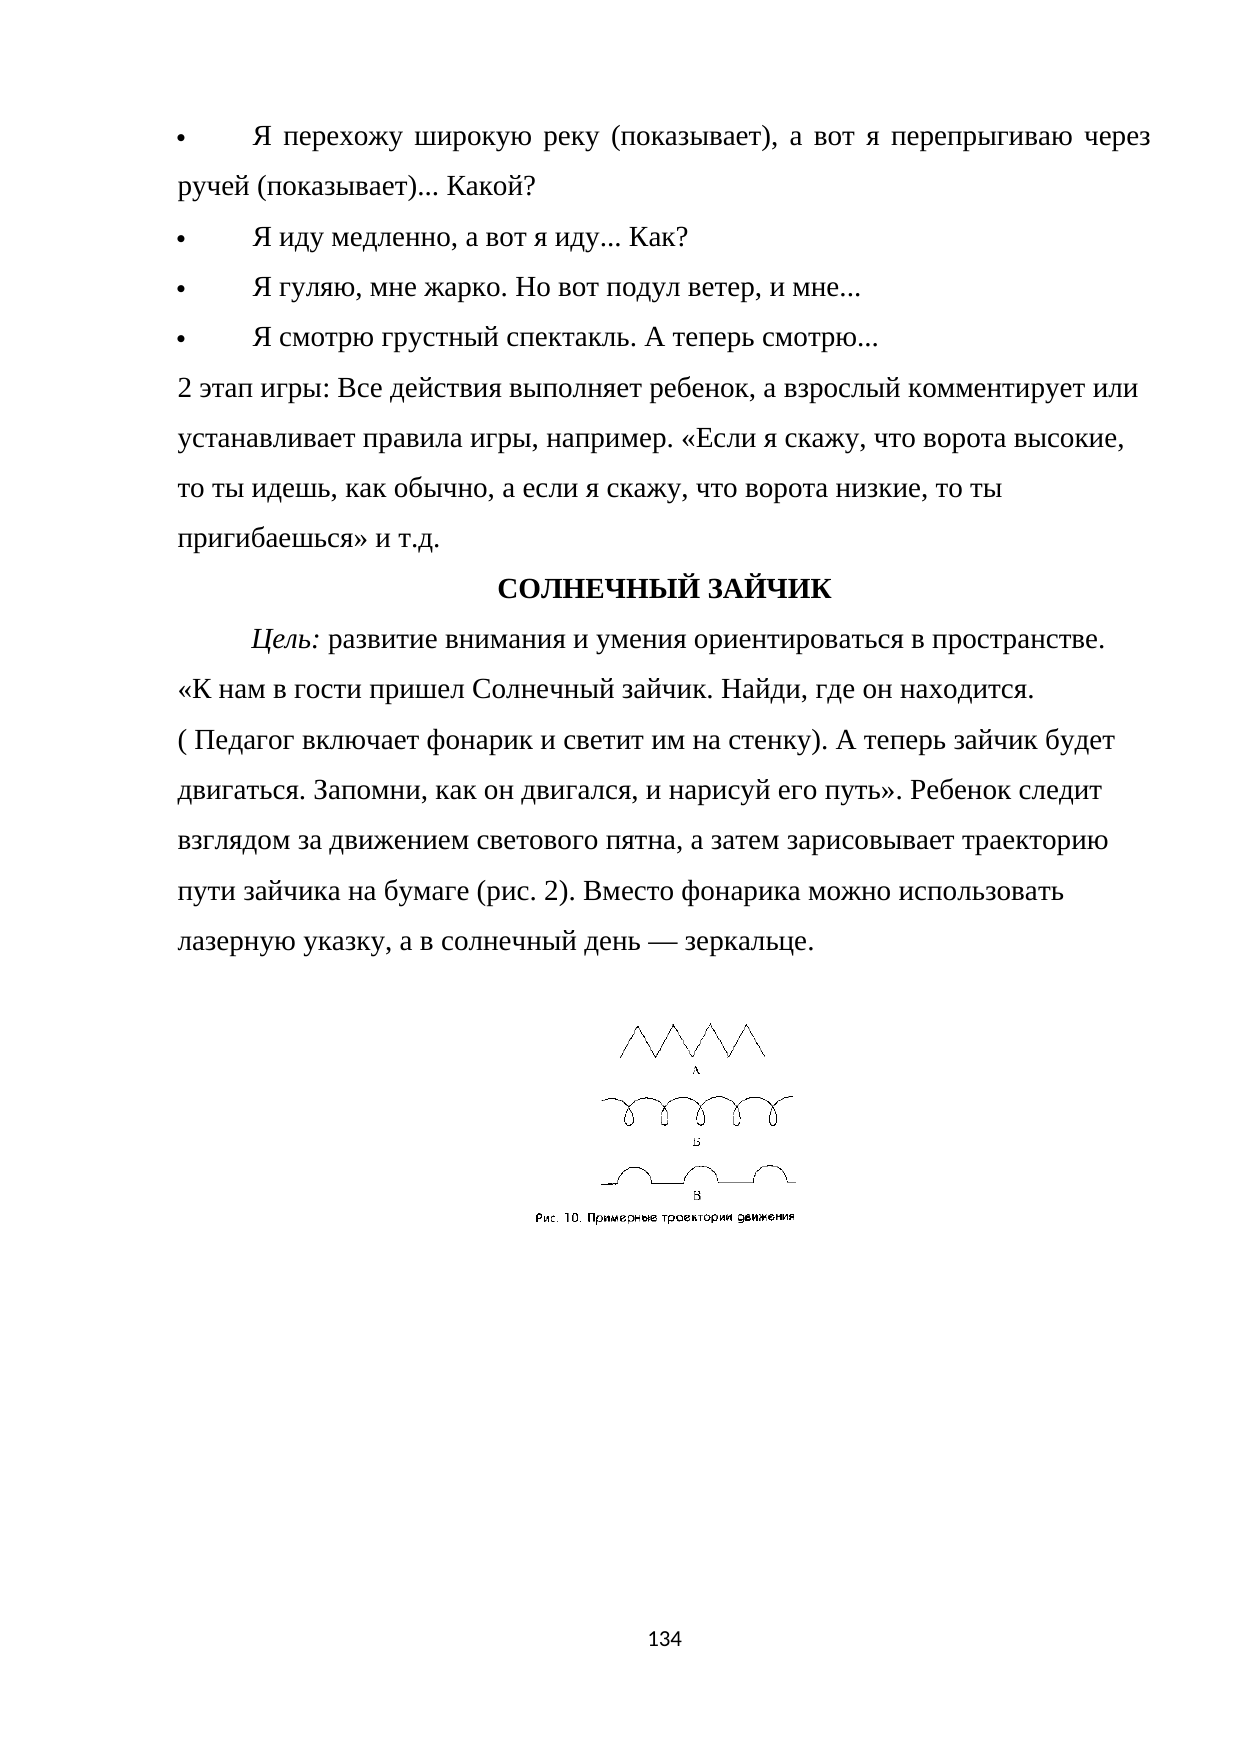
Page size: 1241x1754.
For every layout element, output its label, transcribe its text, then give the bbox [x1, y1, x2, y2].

picture [530, 1023, 799, 1227]
text «К нам в гости пришел Солнечный зайчик. Найди, где он находится. ( Педагог включает фонарик и светит им на стенку). А теперь зайчик будет двигаться. Запомни, как он двигался, и нарисуй его путь». Ребенок следит взглядом за движением светового пятна, а затем зарисовывает траекторию пути зайчика на бумаге (рис. 2). Вместо фонарика можно использовать лазерную указку, а в солнечный день — зеркальце. [177, 672, 1152, 957]
list Я смотрю грустный спектакль. А теперь смотрю... [177, 319, 1152, 353]
text 2 этап игры: Все действия выполняет ребенок, а взрослый комментирует или устанавливает правила игры, например. «Если я скажу, что ворота высокие, то ты идешь, как обычно, а если я скажу, что ворота низкие, то ты пригибаешься» и т.д. [177, 370, 1152, 554]
list Я иду медленно, а вот я иду... Как? [177, 219, 1152, 252]
text Цель: развитие внимания и умения ориентироваться в пространстве. [177, 621, 1152, 655]
list Я перехожу широкую реку (показывает), а вот я перепрыгиваю через ручей (показывает)... Какой? [177, 118, 1152, 202]
text СОЛНЕЧНЫЙ ЗАЙЧИК [177, 571, 1152, 604]
list Я гуляю, мне жарко. Но вот подул ветер, и мне... [177, 269, 1152, 303]
